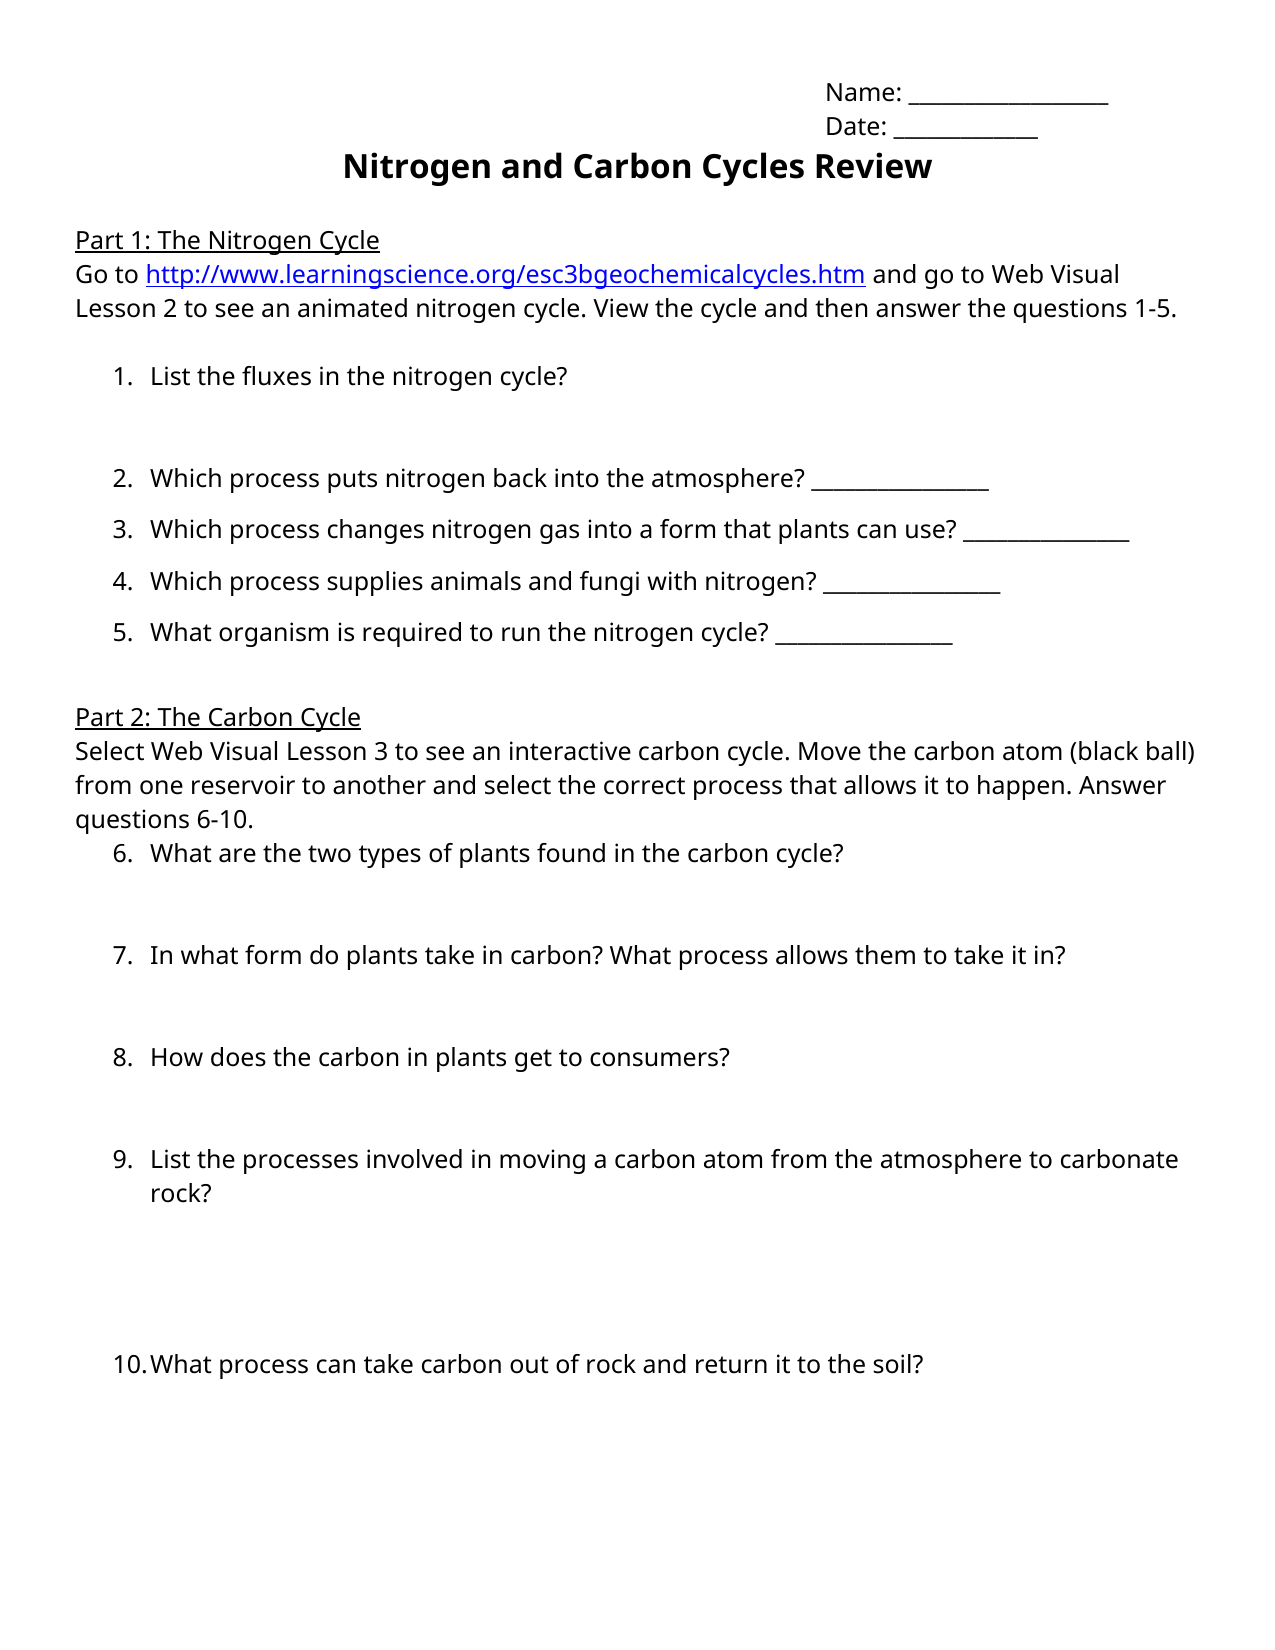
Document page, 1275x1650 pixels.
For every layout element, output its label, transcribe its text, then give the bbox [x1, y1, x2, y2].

list List the fluxes in the nitrogen cycle? [112, 359, 1200, 393]
list What organism is required to run the nitrogen cycle? ________________ [112, 614, 1200, 648]
list What are the two types of plants found in the carbon cycle? [112, 836, 1200, 869]
list Which process puts nitrogen back into the atmosphere? ________________ [112, 461, 1200, 495]
list How does the carbon in plants get to consumers? [112, 1040, 1200, 1074]
list In what form do plants take in carbon? What process allows them to take it in? [112, 938, 1200, 972]
list List the processes involved in moving a carbon atom from the atmosphere to carbonate rock? [112, 1142, 1200, 1210]
text Nitrogen and Carbon Cycles Review [75, 143, 1200, 188]
text Go to http://www.learningscience.org/esc3bgeochemicalcycles.htm and go to Web Visual Lesson 2 to see an animated nitrogen cycle. View the cycle and then answer the questions 1-5. [75, 257, 1200, 325]
list What process can take carbon out of rock and return it to the soil? [112, 1346, 1200, 1381]
list Which process changes nitrogen gas into a form that plants can use? _______________ [112, 512, 1200, 546]
text Select Web Visual Lesson 3 to see an interactive carbon cycle. Move the carbon atom (black ball) from one reservoir to another and select the correct process that allows it to happen. Answer questions 6-10. [75, 733, 1200, 836]
text Name: __________________ [75, 75, 1200, 109]
list Which process supplies animals and fungi with nitrogen? ________________ [112, 563, 1200, 597]
text Part 1: The Nitrogen Cycle [75, 223, 1200, 257]
text Part 2: The Carbon Cycle [75, 699, 1200, 733]
text Date: _____________ [75, 109, 1200, 143]
